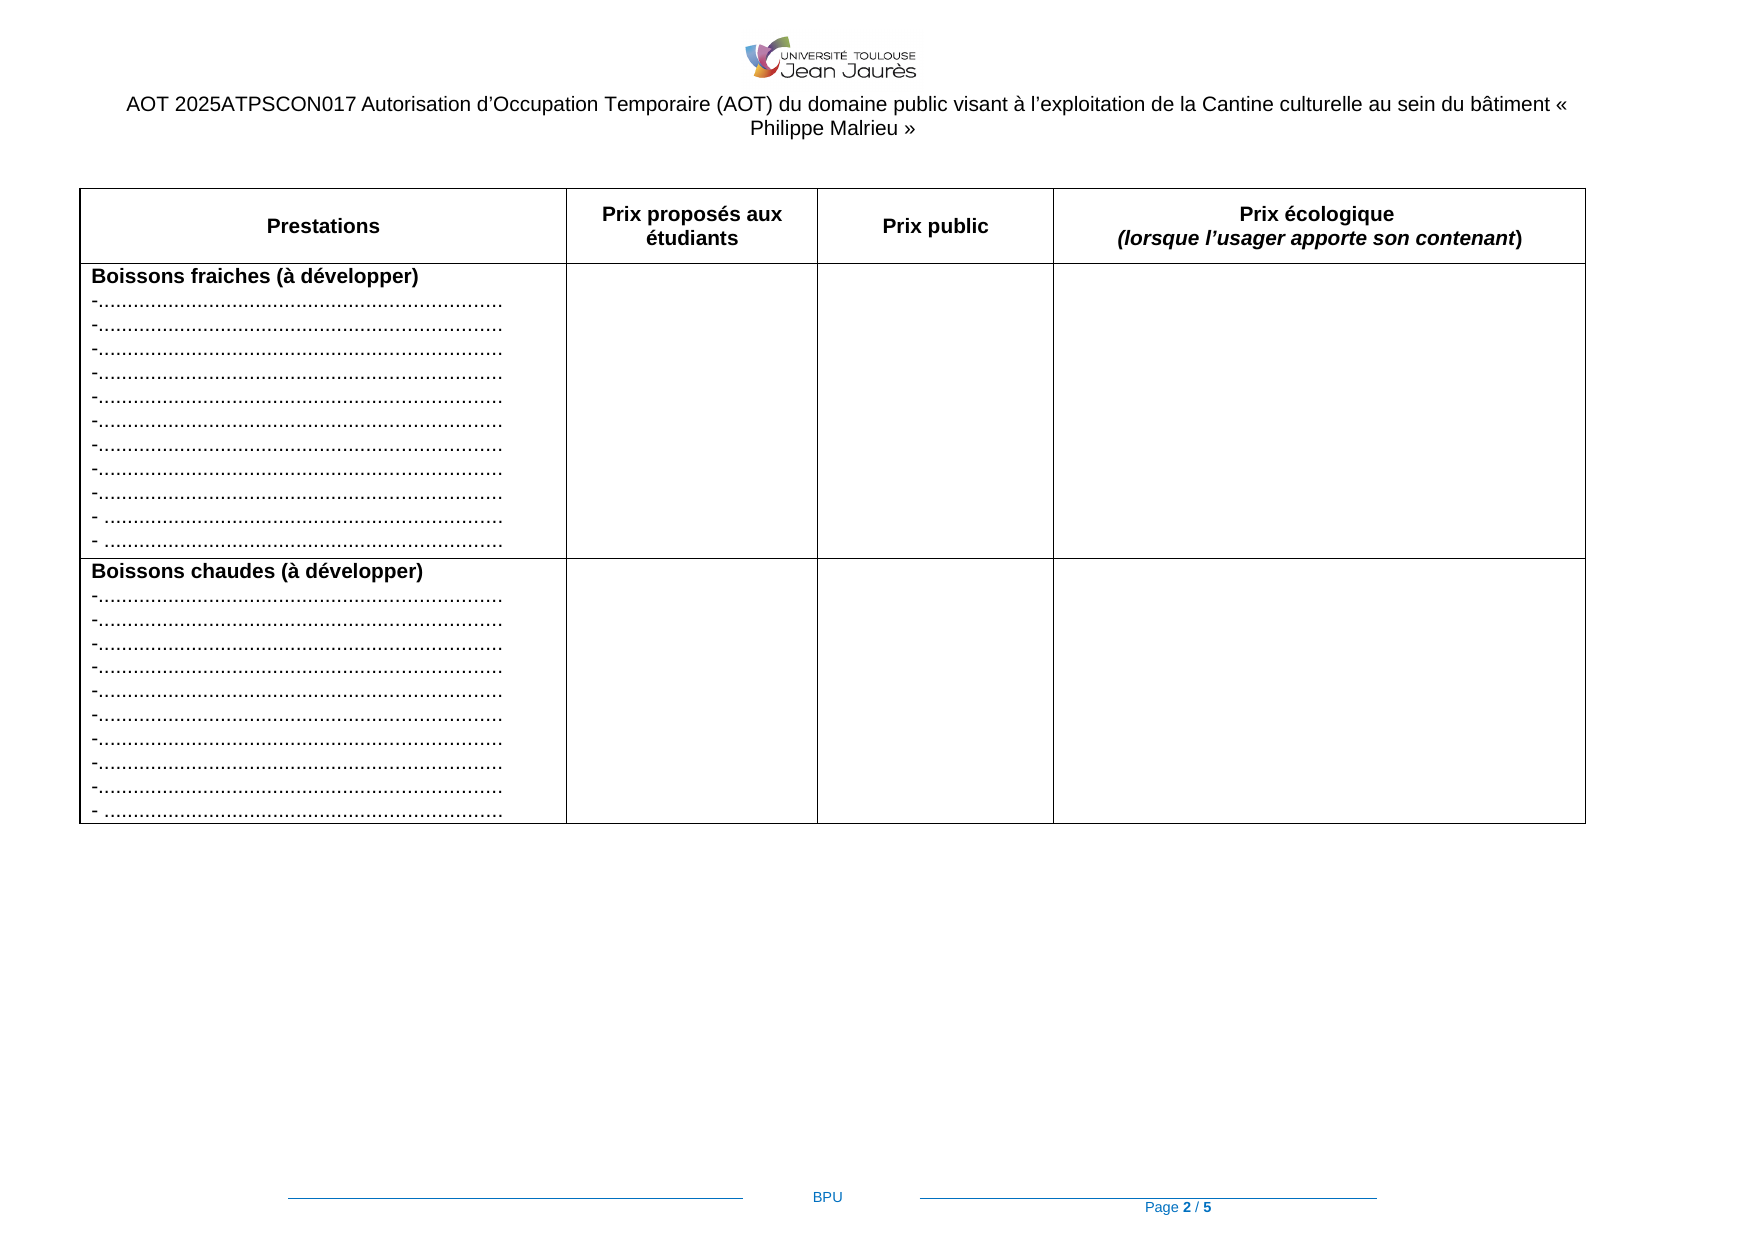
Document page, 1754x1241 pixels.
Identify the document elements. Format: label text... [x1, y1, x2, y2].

table_header Prestations [81, 189, 566, 263]
table_cell Boissons fraiches (à développer) - - - - - - - - - - - [81, 264, 566, 557]
table_header Prix écologique (lorsque l’usager apporte son contenant) [1054, 189, 1585, 263]
table_cell [1054, 559, 1585, 823]
table_cell [818, 559, 1053, 823]
table_cell [567, 264, 817, 557]
table_cell [818, 264, 1053, 557]
picture [741, 29, 925, 92]
table_header Prix public [818, 189, 1053, 263]
table_cell Boissons chaudes (à développer) - - - - - - - - - - [81, 559, 566, 823]
table_header Prix proposés aux étudiants [567, 189, 817, 263]
table_cell [1054, 264, 1585, 557]
table_cell [567, 559, 817, 823]
